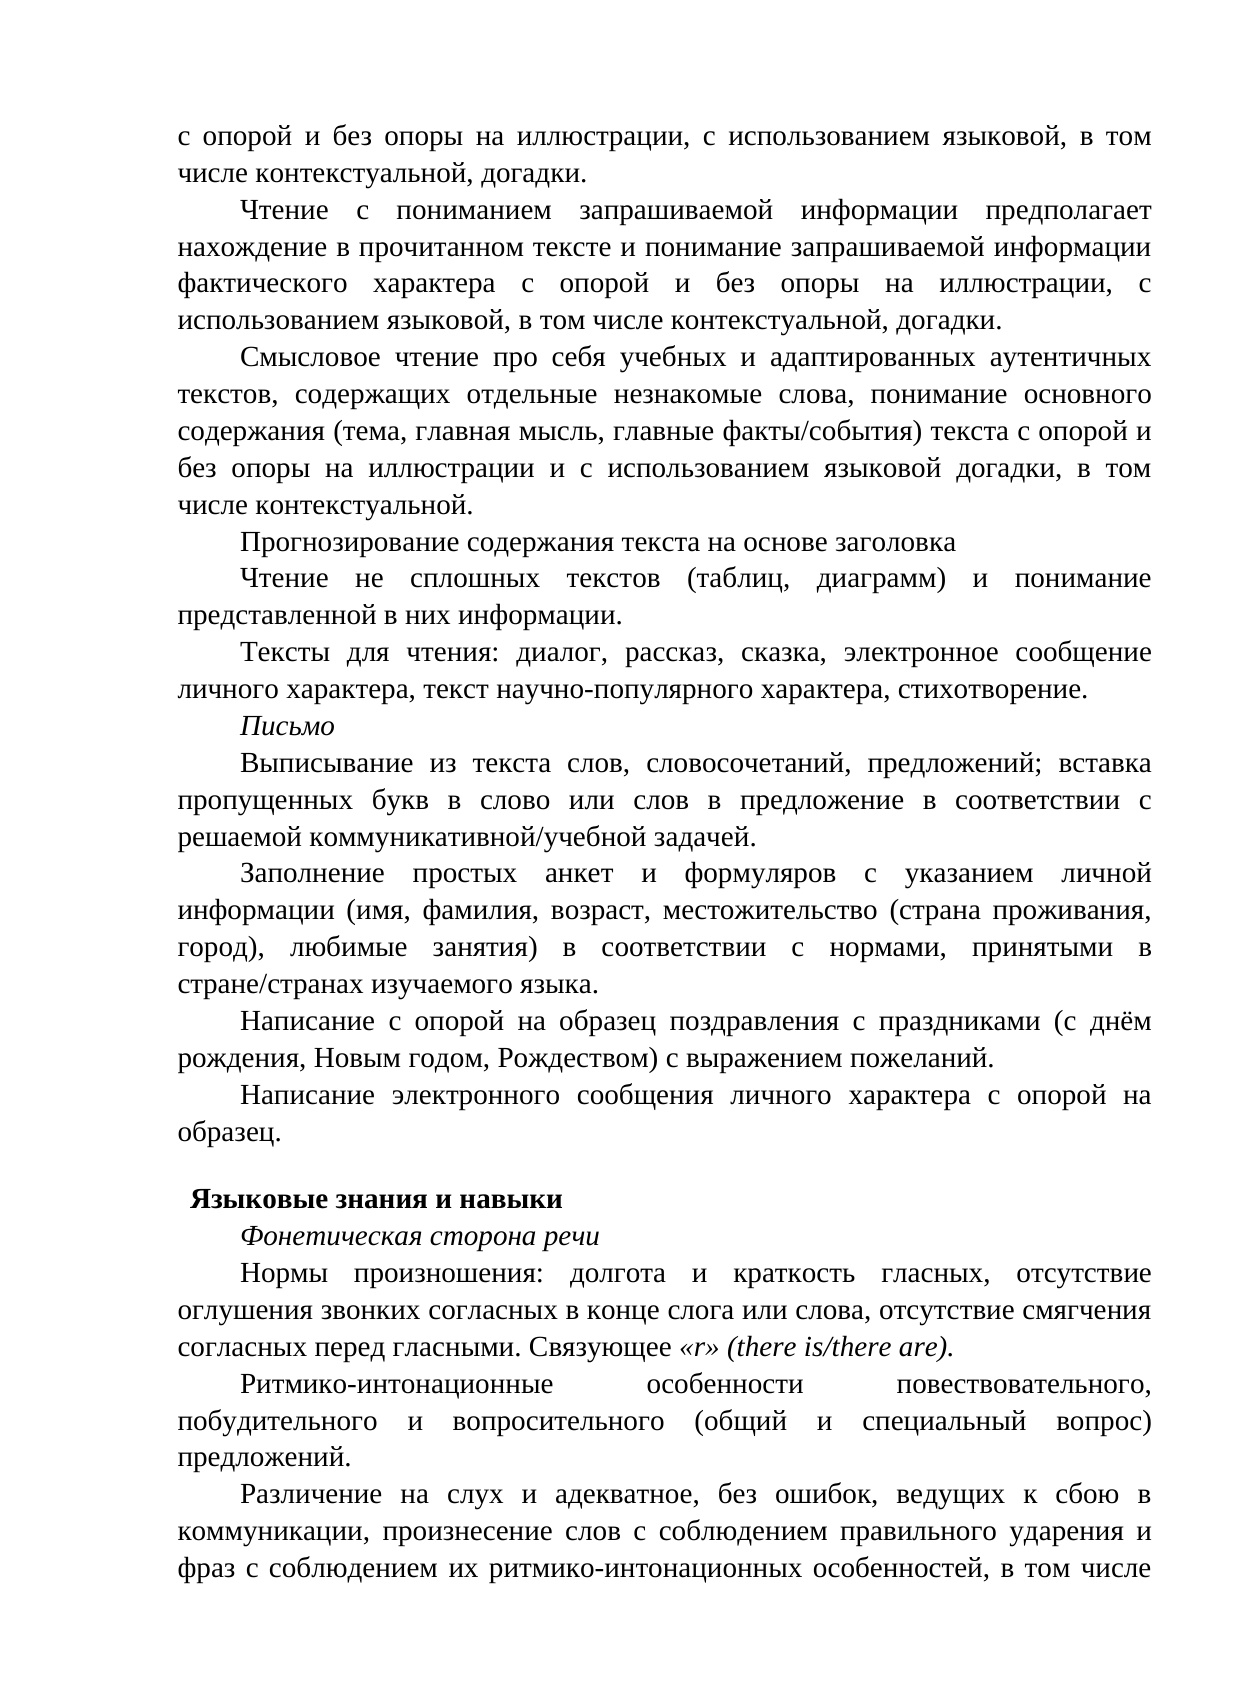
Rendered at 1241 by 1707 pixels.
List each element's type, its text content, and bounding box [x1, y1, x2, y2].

text Выписывание из текста слов, словосочетаний, предложений; вставка пропущенных букв в слово или слов в предложение в соответствии с решаемой коммуникативной/учебной задачей. [177, 745, 1152, 852]
text Чтение с пониманием запрашиваемой информации предполагает нахождение в прочитанном тексте и понимание запрашиваемой информации фактического характера с опорой и без опоры на иллюстрации, с использованием языковой, в том числе контекстуальной, догадки. [177, 192, 1152, 336]
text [177, 1476, 1152, 1584]
text Заполнение простых анкет и формуляров с указанием личной информации (имя, фамилия, возраст, местожительство (страна проживания, город), любимые занятия) в соответствии с нормами, принятыми в стране/странах изучаемого языка. [177, 856, 1152, 1000]
text Прогнозирование содержания текста на основе заголовка [177, 524, 1152, 557]
text Письмо [177, 708, 1152, 742]
text Чтение не сплошных текстов (таблиц, диаграмм) и понимание представленной в них информации. [177, 561, 1152, 631]
text Ритмико-интонационные особенности повествовательного, побудительного и вопросительного (общий и специальный вопрос) предложений. [177, 1366, 1152, 1473]
text Фонетическая сторона речи [177, 1218, 1152, 1252]
text Нормы произношения: долгота и краткость гласных, отсутствие оглушения звонких согласных в конце слога или слова, отсутствие смягчения согласных перед гласными. Связующее «r» (there is/there are). [177, 1255, 1152, 1362]
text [177, 118, 1152, 188]
text Смысловое чтение про себя учебных и адаптированных аутентичных текстов, содержащих отдельные незнакомые слова, понимание основного содержания (тема, главная мысль, главные факты/события) текста с опорой и без опоры на иллюстрации и с использованием языковой догадки, в том числе контекстуальной. [177, 339, 1152, 520]
text Написание с опорой на образец поздравления с праздниками (с днём рождения, Новым годом, Рождеством) с выражением пожеланий. [177, 1003, 1152, 1073]
text Тексты для чтения: диалог, рассказ, сказка, электронное сообщение личного характера, текст научно-популярного характера, стихотворение. [177, 634, 1152, 705]
text Языковые знания и навыки [190, 1181, 1152, 1215]
text Написание электронного сообщения личного характера с опорой на образец. [177, 1077, 1152, 1147]
